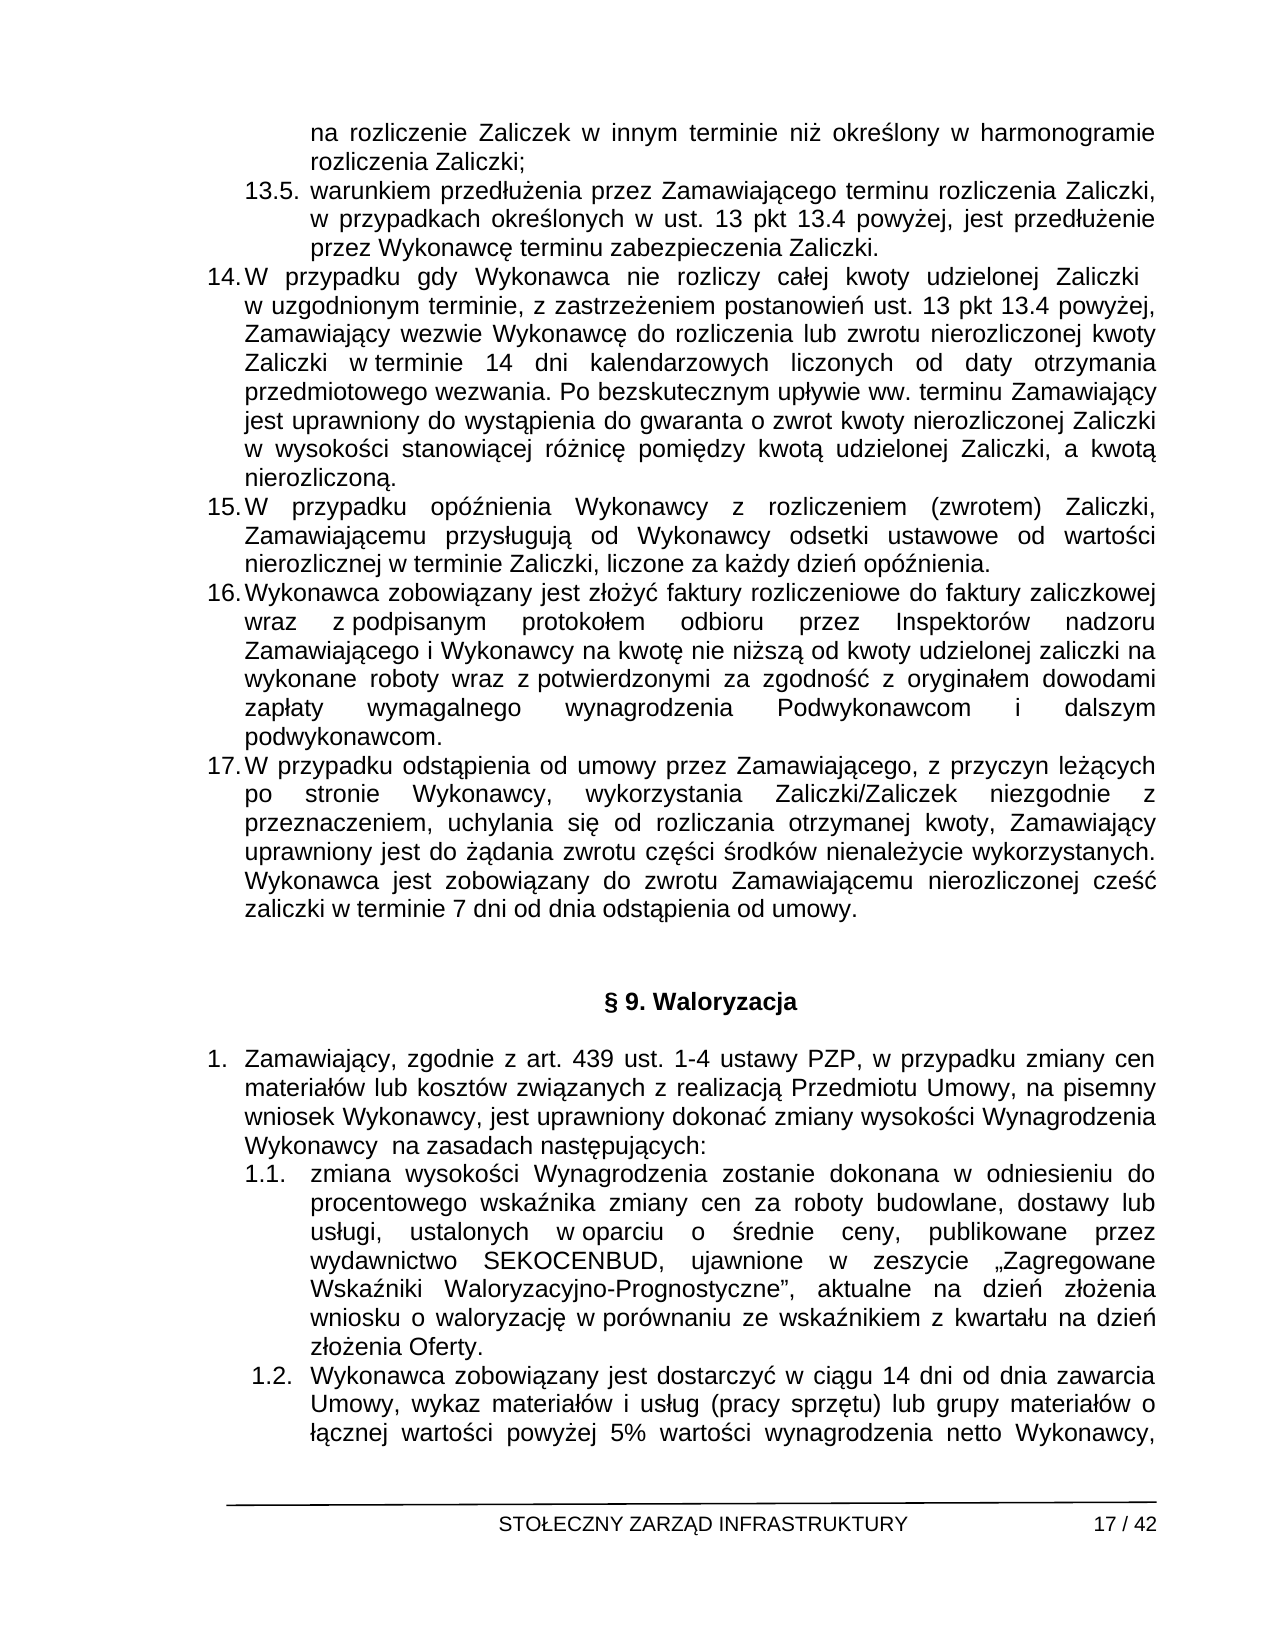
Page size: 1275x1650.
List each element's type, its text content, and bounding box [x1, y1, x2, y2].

list Wykonawca zobowiązany jest złożyć faktury rozliczeniowe do faktury zaliczkowej wraz z podpisanym protokołem odbioru przez Inspektorów nadzoru Zamawiającego i Wykonawcy na kwotę nie niższą od kwoty udzielonej zaliczki na wykonane roboty wraz z potwierdzonymi za zgodność z oryginałem dowodami zapłaty wymagalnego wynagrodzenia Podwykonawcom i dalszym podwykonawcom. [207, 578, 1157, 751]
list Zamawiający, zgodnie z art. 439 ust. 1-4 ustawy PZP, w przypadku zmiany cen materiałów lub kosztów związanych z realizacją Przedmiotu Umowy, na pisemny wniosek Wykonawcy, jest uprawniony dokonać zmiany wysokości Wynagrodzenia Wykonawcy na zasadach następujących: [207, 1044, 1157, 1159]
text § 9. Waloryzacja [244, 987, 1157, 1016]
list zmiana wysokości Wynagrodzenia zostanie dokonana w odniesieniu do procentowego wskaźnika zmiany cen za roboty budowlane, dostawy lub usługi, ustalonych w oparciu o średnie ceny, publikowane przez wydawnictwo SEKOCENBUD, ujawnione w zeszycie „Zagregowane Wskaźniki Waloryzacyjno-Prognostyczne”, aktualne na dzień złożenia wniosku o waloryzację w porównaniu ze wskaźnikiem z kwartału na dzień złożenia Oferty. [244, 1159, 1157, 1361]
list warunkiem przedłużenia przez Zamawiającego terminu rozliczenia Zaliczki, w przypadkach określonych w ust. 13 pkt 13.4 powyżej, jest przedłużenie przez Wykonawcę terminu zabezpieczenia Zaliczki. [244, 176, 1157, 262]
list W przypadku gdy Wykonawca nie rozliczy całej kwoty udzielonej Zaliczki w uzgodnionym terminie, z zastrzeżeniem postanowień ust. 13 pkt 13.4 powyżej, Zamawiający wezwie Wykonawcę do rozliczenia lub zwrotu nierozliczonej kwoty Zaliczki w terminie 14 dni kalendarzowych liczonych od daty otrzymania przedmiotowego wezwania. Po bezskutecznym upływie ww. terminu Zamawiający jest uprawniony do wystąpienia do gwaranta o zwrot kwoty nierozliczonej Zaliczki w wysokości stanowiącej różnicę pomiędzy kwotą udzielonej Zaliczki, a kwotą nierozliczoną. [207, 262, 1157, 492]
list W przypadku odstąpienia od umowy przez Zamawiającego, z przyczyn leżących po stronie Wykonawcy, wykorzystania Zaliczki/Zaliczek niezgodnie z przeznaczeniem, uchylania się od rozliczania otrzymanej kwoty, Zamawiający uprawniony jest do żądania zwrotu części środków nienależycie wykorzystanych. Wykonawca jest zobowiązany do zwrotu Zamawiającemu nierozliczonej cześć zaliczki w terminie 7 dni od dnia odstąpienia od umowy. [207, 751, 1157, 923]
list W przypadku opóźnienia Wykonawcy z rozliczeniem (zwrotem) Zaliczki, Zamawiającemu przysługują od Wykonawcy odsetki ustawowe od wartości nierozlicznej w terminie Zaliczki, liczone za każdy dzień opóźnienia. [207, 492, 1157, 578]
